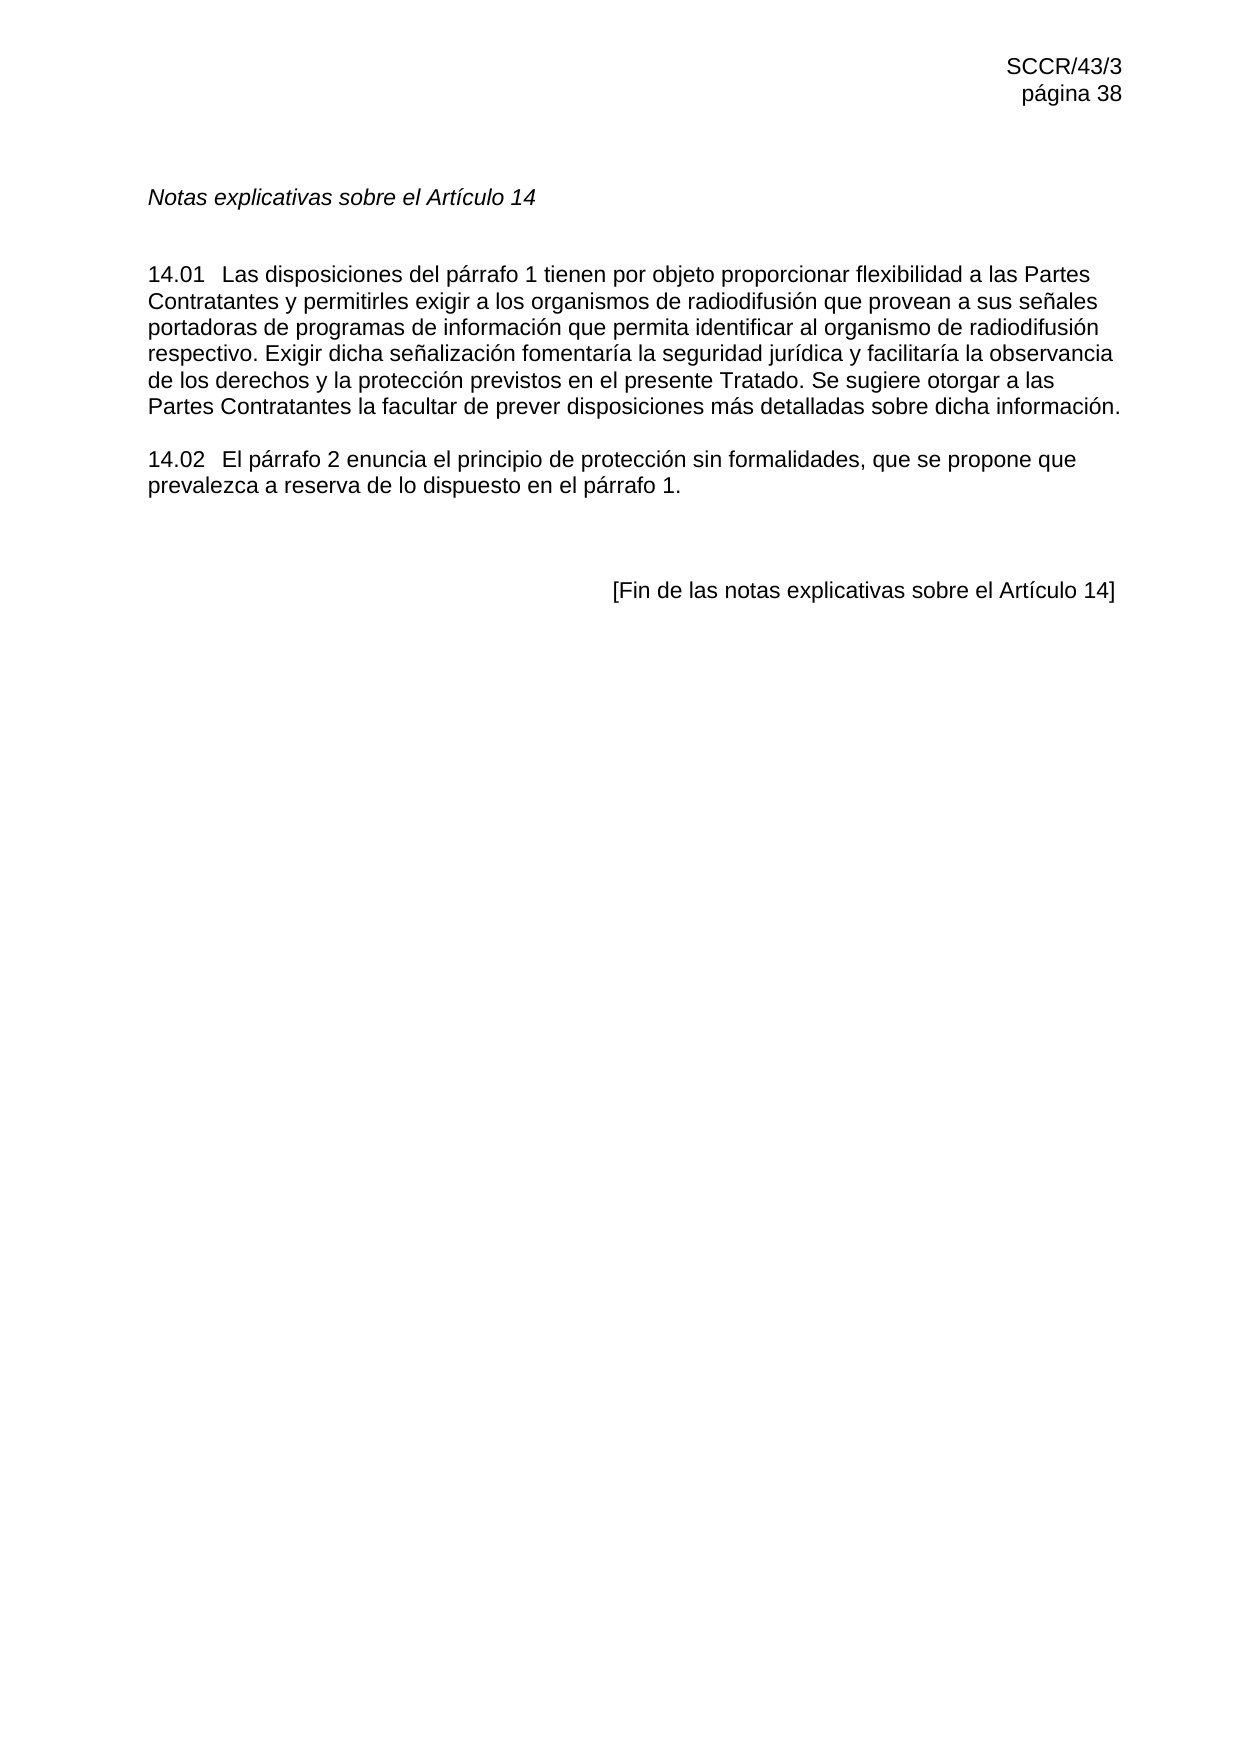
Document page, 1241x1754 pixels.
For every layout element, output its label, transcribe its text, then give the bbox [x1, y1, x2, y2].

text [Fin de las notas explicativas sobre el Artículo 14] [606, 577, 1122, 604]
text 14.02 El párrafo 2 enuncia el principio de protección sin formalidades, que se propone que prevalezca a reserva de lo dispuesto en el párrafo 1. [148, 446, 1122, 498]
text Notas explicativas sobre el Artículo 14 [148, 183, 1122, 210]
text 14.01 Las disposiciones del párrafo 1 tienen por objeto proporcionar flexibilidad a las Partes Contratantes y permitirles exigir a los organismos de radiodifusión que provean a sus señales portadoras de programas de información que permita identificar al organismo de radiodifusión respectivo. Exigir dicha señalización fomentaría la seguridad jurídica y facilitaría la observancia de los derechos y la protección previstos en el presente Tratado. Se sugiere otorgar a las Partes Contratantes la facultar de prever disposiciones más detalladas sobre dicha información. [148, 261, 1122, 419]
